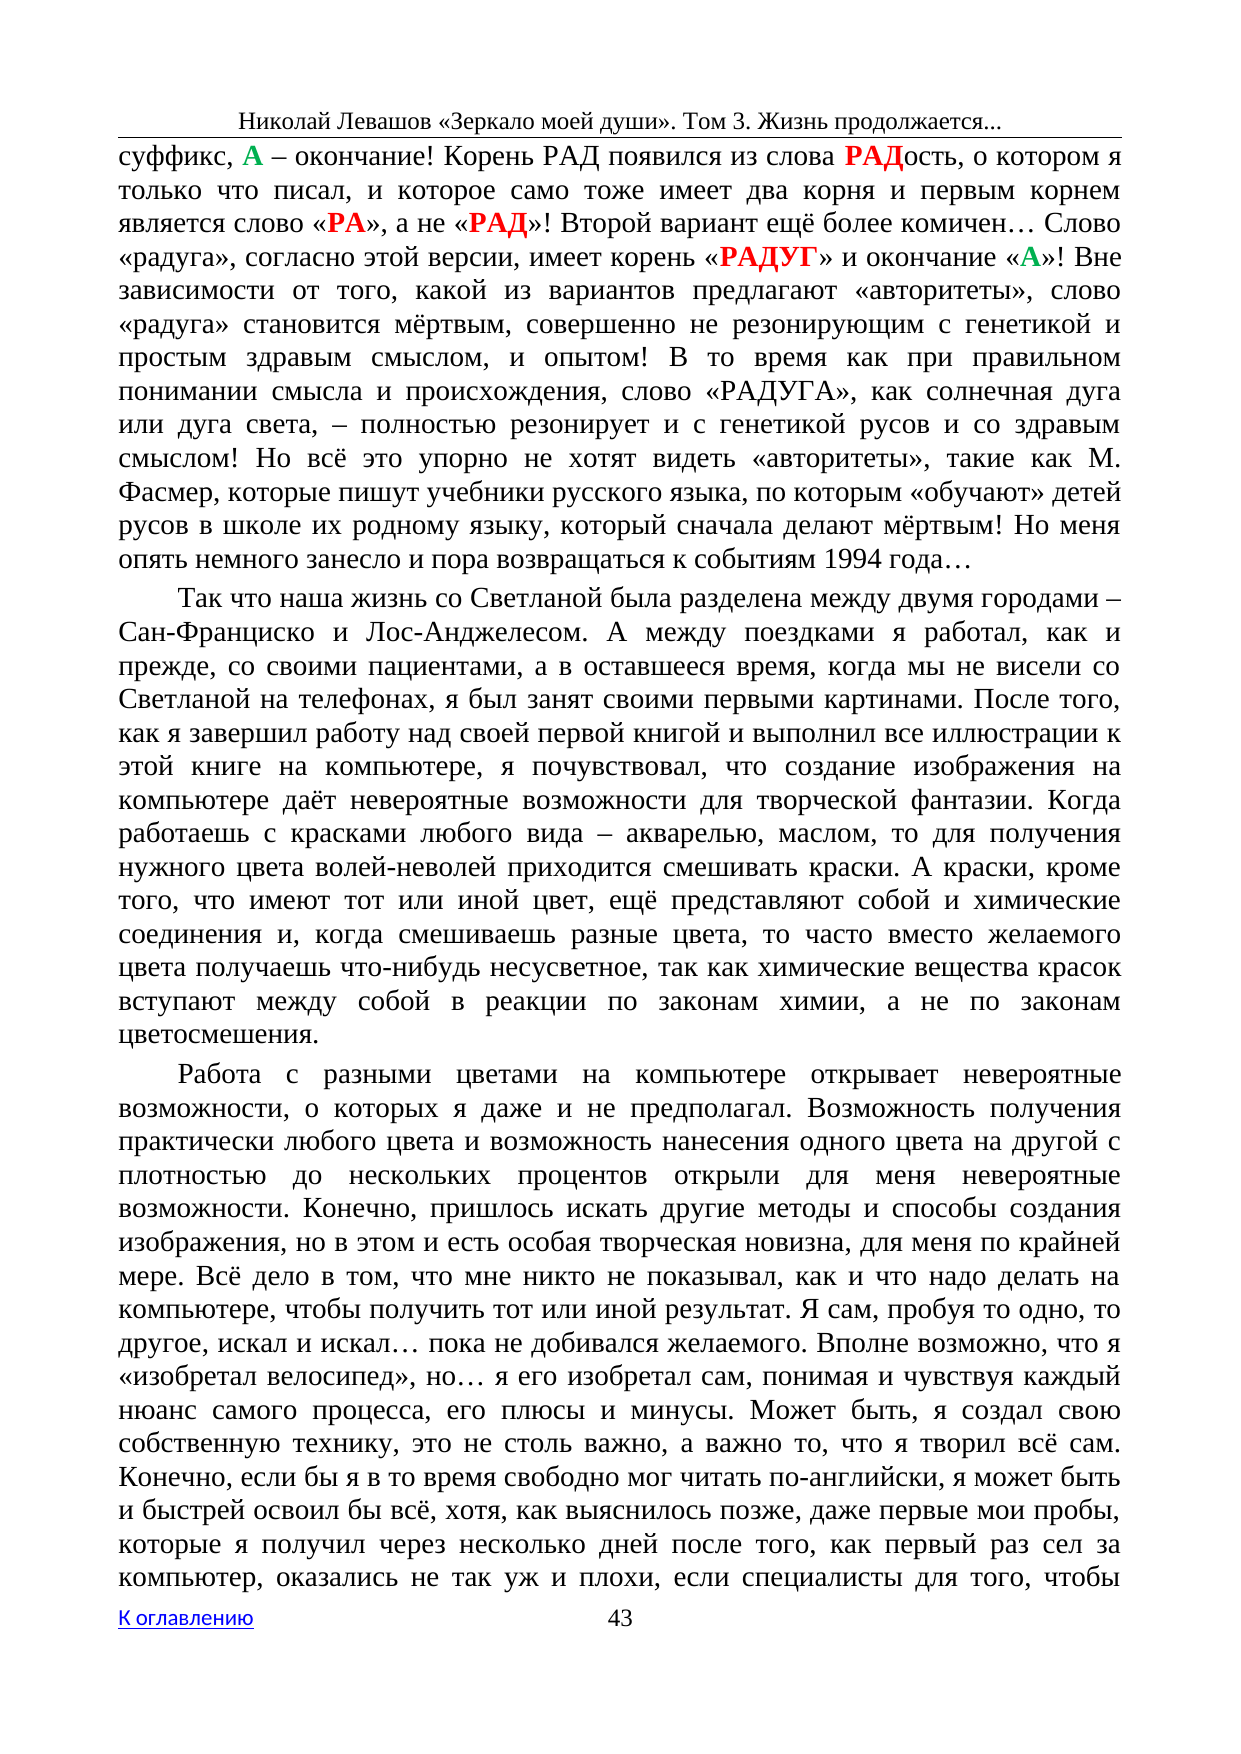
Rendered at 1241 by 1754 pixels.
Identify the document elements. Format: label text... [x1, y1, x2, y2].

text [118, 138, 1122, 574]
text Так что наша жизнь со Светланой была разделена между двумя городами – Сан-Франциско и Лос-Анджелесом. А между поездками я работал, как и прежде, со своими пациентами, а в оставшееся время, когда мы не висели со Светланой на телефонах, я был занят своими первыми картинами. После того, как я завершил работу над своей первой книгой и выполнил все иллюстрации к этой книге на компьютере, я почувствовал, что создание изображения на компьютере даёт невероятные возможности для творческой фантазии. Когда работаешь с красками любого вида – акварелью, маслом, то для получения нужного цвета волей-неволей приходится смешивать краски. А краски, кроме того, что имеют тот или иной цвет, ещё представляют собой и химические соединения и, когда смешиваешь разные цвета, то часто вместо желаемого цвета получаешь что-нибудь несусветное, так как химические вещества красок вступают между собой в реакции по законам химии, а не по законам цветосмешения. [118, 581, 1122, 1050]
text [118, 1056, 1122, 1593]
